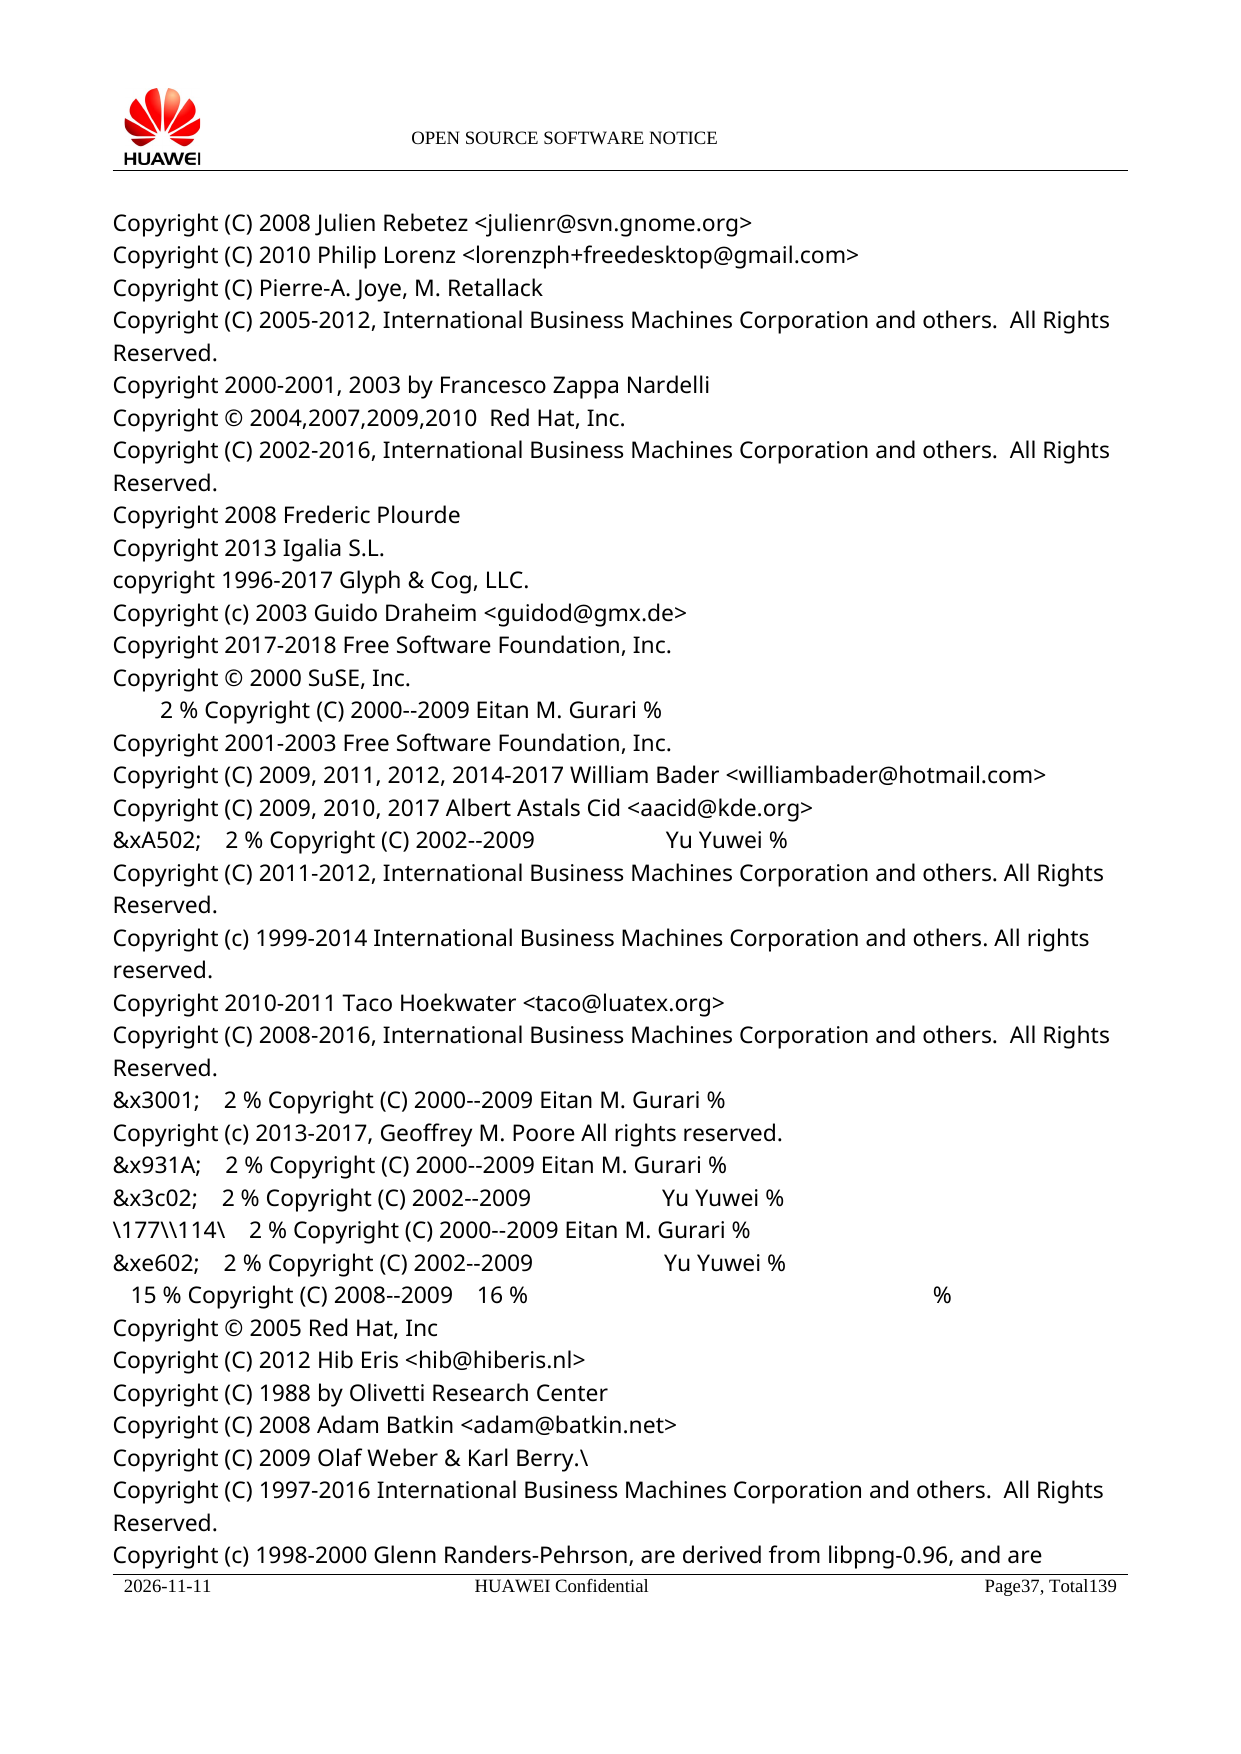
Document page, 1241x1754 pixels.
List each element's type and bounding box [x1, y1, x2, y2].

picture [124, 88, 201, 165]
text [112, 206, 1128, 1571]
